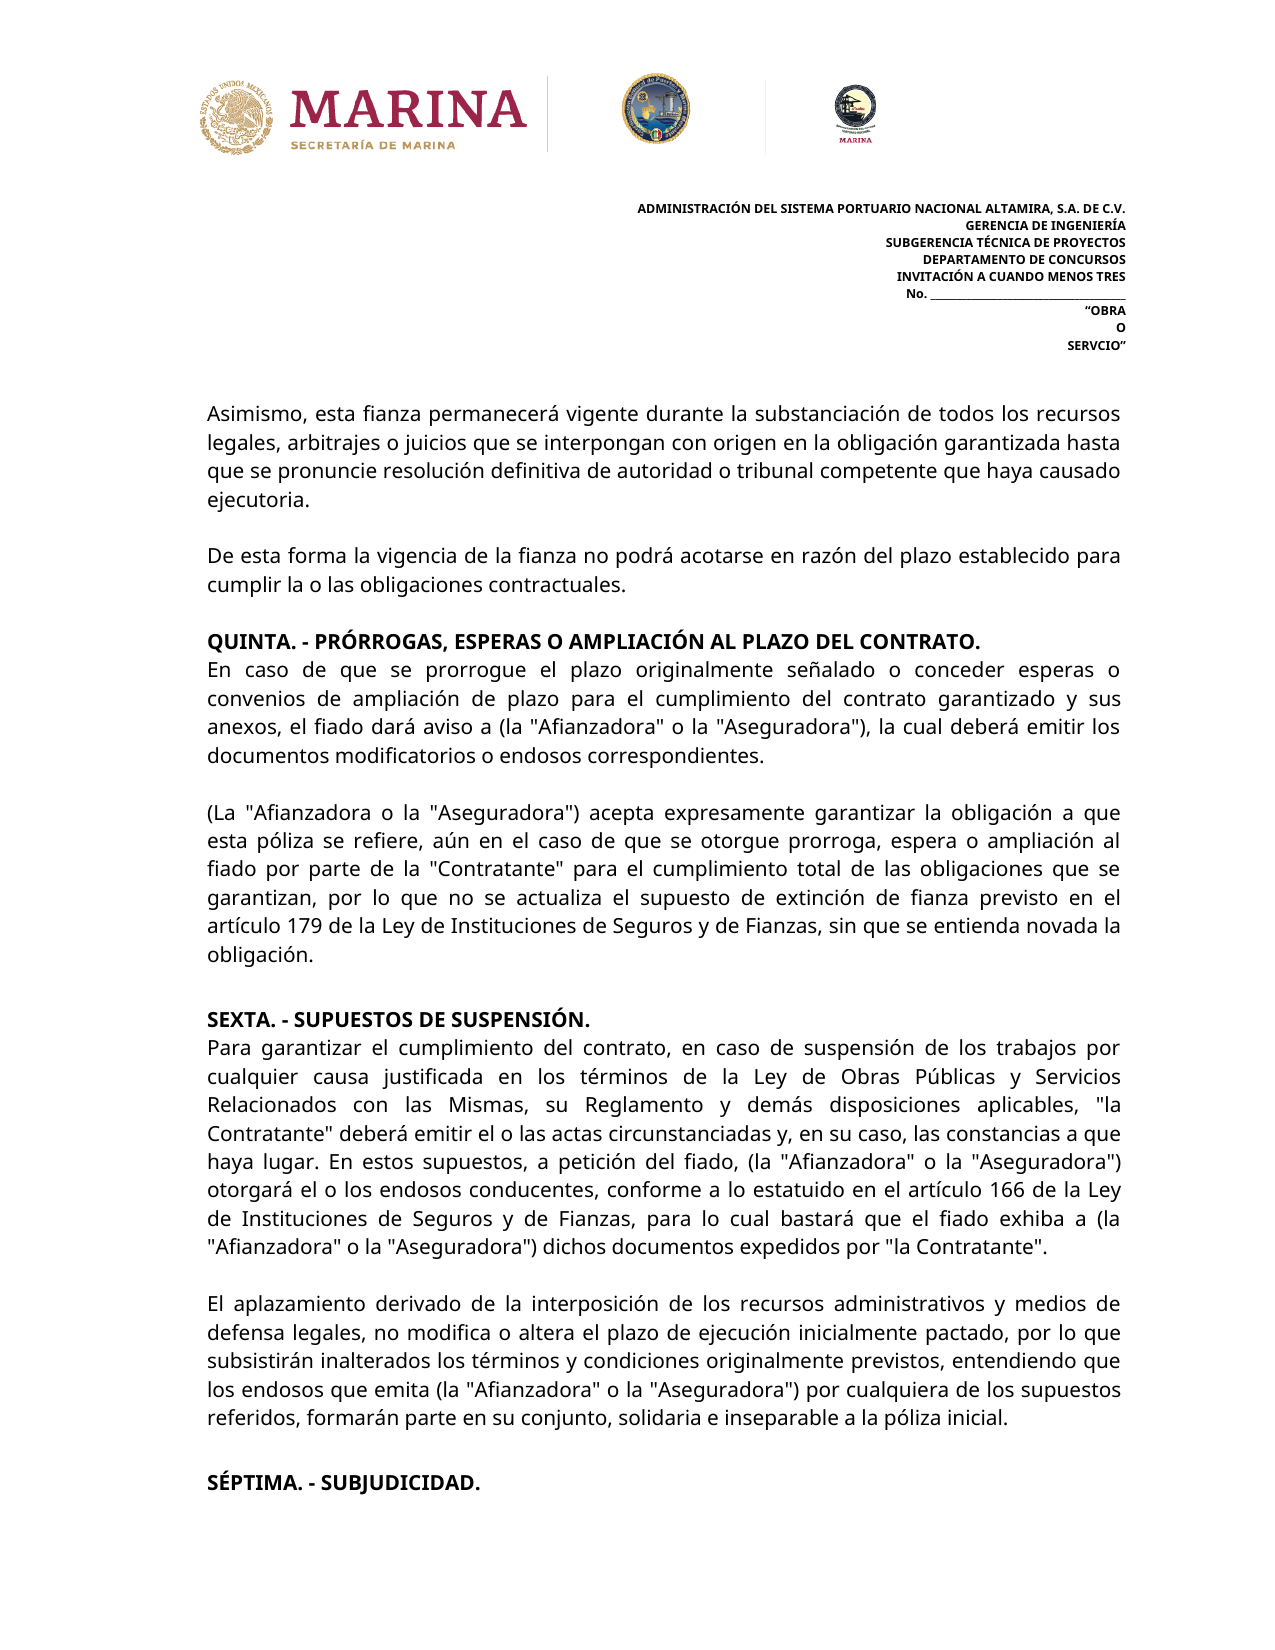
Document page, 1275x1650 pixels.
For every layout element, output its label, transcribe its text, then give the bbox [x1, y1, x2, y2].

text De esta forma la vigencia de la fianza no podrá acotarse en razón del plazo establecido para cumplir la o las obligaciones contractuales. [207, 542, 1122, 598]
text (La "Afianzadora o la "Aseguradora") acepta expresamente garantizar la obligación a que esta póliza se refiere, aún en el caso de que se otorgue prorroga, espera o ampliación al fiado por parte de la "Contratante" para el cumplimiento total de las obligaciones que se garantizan, por lo que no se actualiza el supuesto de extinción de fianza previsto en el artículo 179 de la Ley de Instituciones de Seguros y de Fianzas, sin que se entienda novada la obligación. [207, 798, 1122, 968]
text QUINTA. - PRÓRROGAS, ESPERAS O AMPLIACIÓN AL PLAZO DEL CONTRATO. [207, 627, 1122, 655]
text El aplazamiento derivado de la interposición de los recursos administrativos y medios de defensa legales, no modifica o altera el plazo de ejecución inicialmente pactado, por lo que subsistirán inalterados los términos y condiciones originalmente previstos, entendiendo que los endosos que emita (la "Afianzadora" o la "Aseguradora") por cualquiera de los supuestos referidos, formarán parte en su conjunto, solidaria e inseparable a la póliza inicial. [207, 1289, 1122, 1432]
text En caso de que se prorrogue el plazo originalmente señalado o conceder esperas o convenios de ampliación de plazo para el cumplimiento del contrato garantizado y sus anexos, el fiado dará aviso a (la "Afianzadora" o la "Aseguradora"), la cual deberá emitir los documentos modificatorios o endosos correspondientes. [207, 655, 1122, 769]
text SÉPTIMA. - SUBJUDICIDAD. [207, 1468, 1122, 1497]
text SEXTA. - SUPUESTOS DE SUSPENSIÓN. [207, 1005, 1122, 1033]
picture [199, 73, 876, 155]
text Asimismo, esta fianza permanecerá vigente durante la substanciación de todos los recursos legales, arbitrajes o juicios que se interpongan con origen en la obligación garantizada hasta que se pronuncie resolución definitiva de autoridad o tribunal competente que haya causado ejecutoria. [207, 399, 1122, 513]
text Para garantizar el cumplimiento del contrato, en caso de suspensión de los trabajos por cualquier causa justificada en los términos de la Ley de Obras Públicas y Servicios Relacionados con las Mismas, su Reglamento y demás disposiciones aplicables, "la Contratante" deberá emitir el o las actas circunstanciadas y, en su caso, las constancias a que haya lugar. En estos supuestos, a petición del fiado, (la "Afianzadora" o la "Aseguradora") otorgará el o los endosos conducentes, conforme a lo estatuido en el artículo 166 de la Ley de Instituciones de Seguros y de Fianzas, para lo cual bastará que el fiado exhiba a (la "Afianzadora" o la "Aseguradora") dichos documentos expedidos por "la Contratante". [207, 1033, 1122, 1261]
